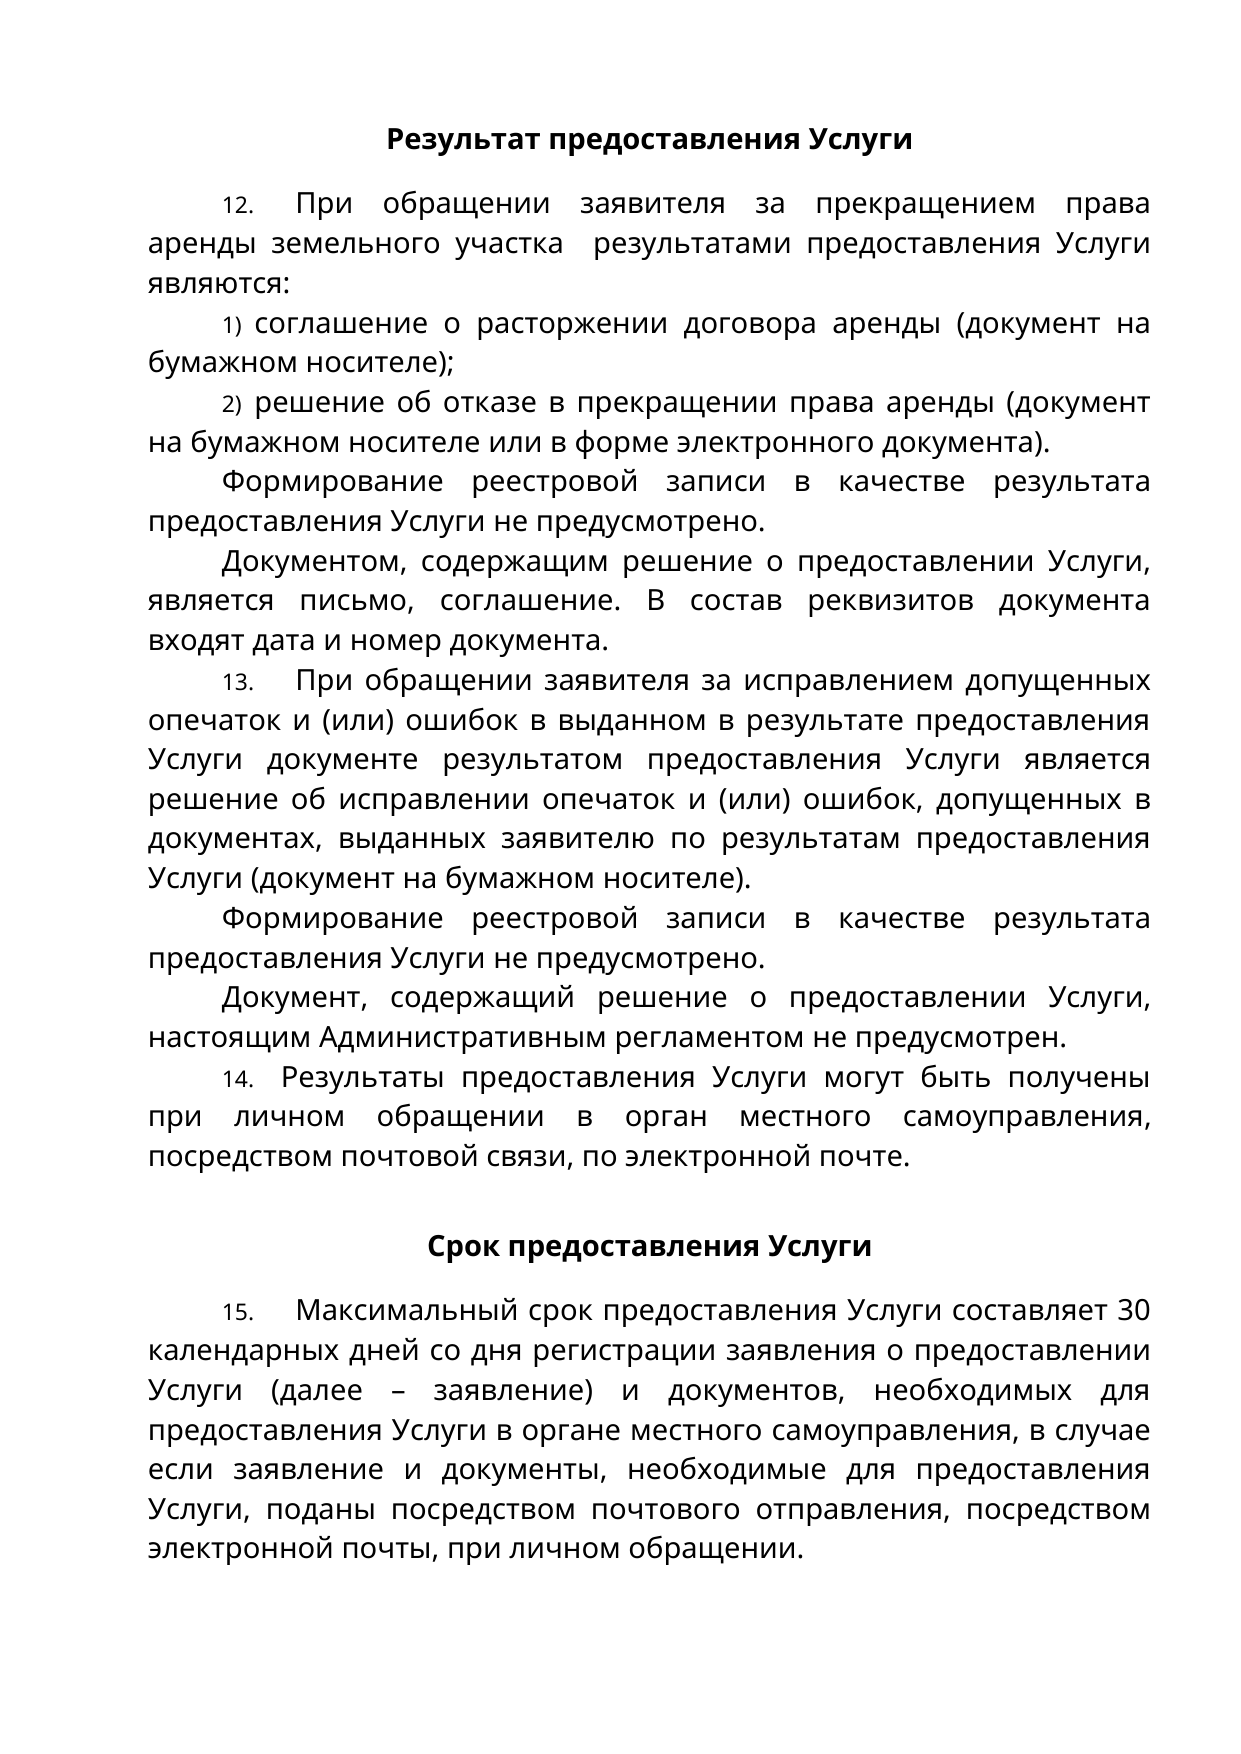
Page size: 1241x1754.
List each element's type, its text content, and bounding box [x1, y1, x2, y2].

text Срок предоставления Услуги [148, 1225, 1152, 1265]
list При обращении заявителя за прекращением права аренды земельного участка результатами предоставления Услуги являются: [148, 183, 1152, 302]
list соглашение о расторжении договора аренды (документ на бумажном носителе); [148, 302, 1152, 381]
list Результаты предоставления Услуги могут быть получены при личном обращении в орган местного самоуправления, посредством почтовой связи, по электронной почте. [148, 1056, 1152, 1175]
text Результат предоставления Услуги [148, 118, 1152, 158]
text Формирование реестровой записи в качестве результата предоставления Услуги не предусмотрено. [148, 461, 1152, 540]
list решение об отказе в прекращении права аренды (документ на бумажном носителе или в форме электронного документа). [148, 381, 1152, 461]
text Документом, содержащим решение о предоставлении Услуги, является письмо, соглашение. В состав реквизитов документа входят дата и номер документа. [148, 540, 1152, 659]
text Документ, содержащий решение о предоставлении Услуги, настоящим Административным регламентом не предусмотрен. [148, 977, 1152, 1056]
list Максимальный срок предоставления Услуги составляет 30 календарных дней со дня регистрации заявления о предоставлении Услуги (далее – заявление) и документов, необходимых для предоставления Услуги в органе местного самоуправления, в случае если заявление и документы, необходимые для предоставления Услуги, поданы посредством почтового отправления, посредством электронной почты, при личном обращении. [148, 1290, 1152, 1567]
text Формирование реестровой записи в качестве результата предоставления Услуги не предусмотрено. [148, 897, 1152, 977]
list При обращении заявителя за исправлением допущенных опечаток и (или) ошибок в выданном в результате предоставления Услуги документе результатом предоставления Услуги является решение об исправлении опечаток и (или) ошибок, допущенных в документах, выданных заявителю по результатам предоставления Услуги (документ на бумажном носителе). [148, 659, 1152, 897]
